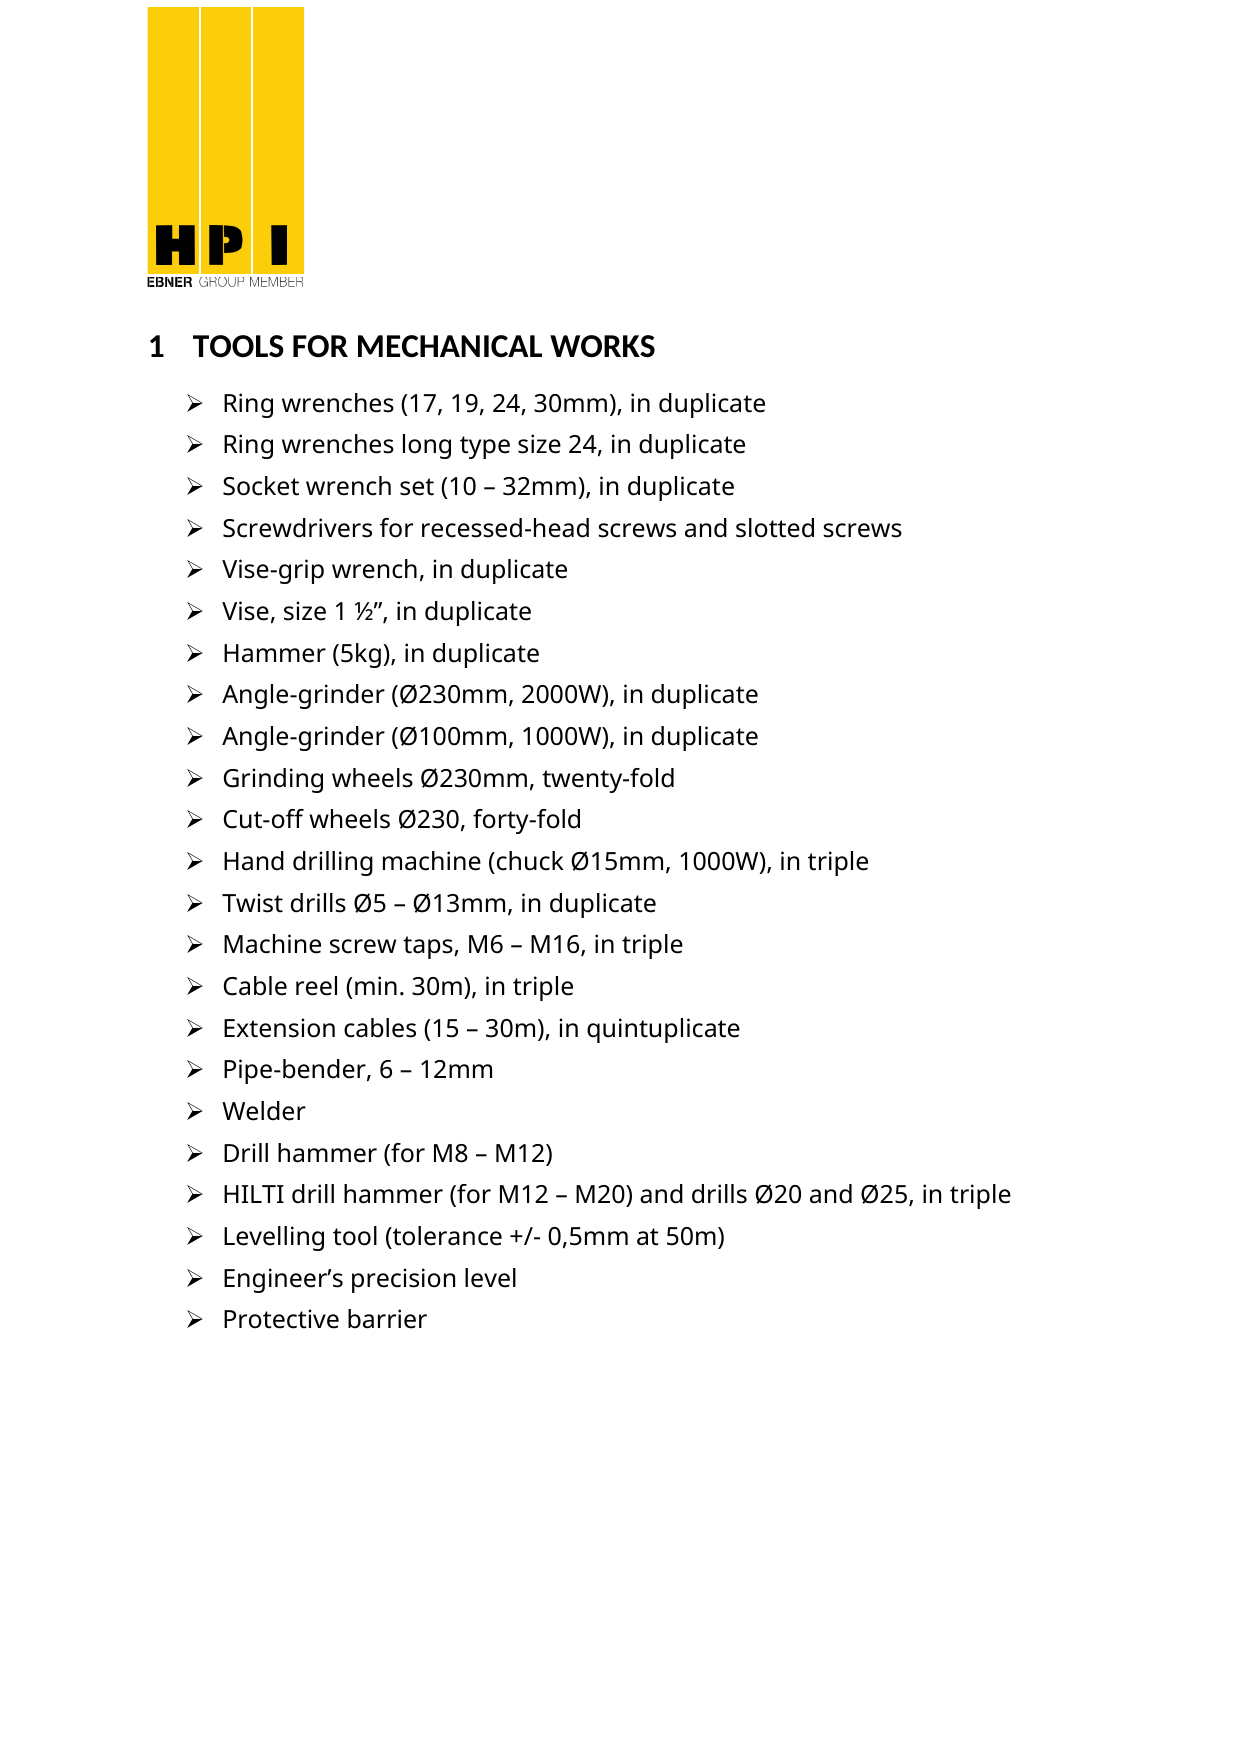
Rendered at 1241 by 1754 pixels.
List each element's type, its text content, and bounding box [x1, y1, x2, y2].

list Protective barrier [185, 1295, 1146, 1337]
list Screwdrivers for recessed-head screws and slotted screws [185, 504, 1146, 545]
list Levelling tool (tolerance +/- 0,5mm at 50m) [185, 1212, 1146, 1254]
list Angle-grinder (Ø100mm, 1000W), in duplicate [185, 712, 1146, 754]
list Engineer’s precision level [185, 1254, 1146, 1295]
list Ring wrenches (17, 19, 24, 30mm), in duplicate [185, 379, 1146, 420]
list Socket wrench set (10 – 32mm), in duplicate [185, 462, 1146, 504]
list Welder [185, 1087, 1146, 1129]
list Cut-off wheels Ø230, forty-fold [185, 795, 1146, 837]
list Hand drilling machine (chuck Ø15mm, 1000W), in triple [185, 837, 1146, 879]
picture [147, 277, 303, 287]
list Angle-grinder (Ø230mm, 2000W), in duplicate [185, 670, 1146, 712]
list Machine screw taps, M6 – M16, in triple [185, 920, 1146, 962]
list HILTI drill hammer (for M12 – M20) and drills Ø20 and Ø25, in triple [185, 1170, 1146, 1212]
list Vise, size 1 ½’’, in duplicate [185, 587, 1146, 629]
list Hammer (5kg), in duplicate [185, 629, 1146, 670]
list Twist drills Ø5 – Ø13mm, in duplicate [185, 879, 1146, 920]
list Vise-grip wrench, in duplicate [185, 545, 1146, 587]
list Grinding wheels Ø230mm, twenty-fold [185, 754, 1146, 795]
subtitle Tools for mechanical works [148, 326, 1146, 366]
picture [147, 7, 305, 275]
list Cable reel (min. 30m), in triple [185, 962, 1146, 1004]
list Drill hammer (for M8 – M12) [185, 1129, 1146, 1170]
list Pipe-bender, 6 – 12mm [185, 1045, 1146, 1087]
list Extension cables (15 – 30m), in quintuplicate [185, 1004, 1146, 1045]
list Ring wrenches long type size 24, in duplicate [185, 420, 1146, 462]
